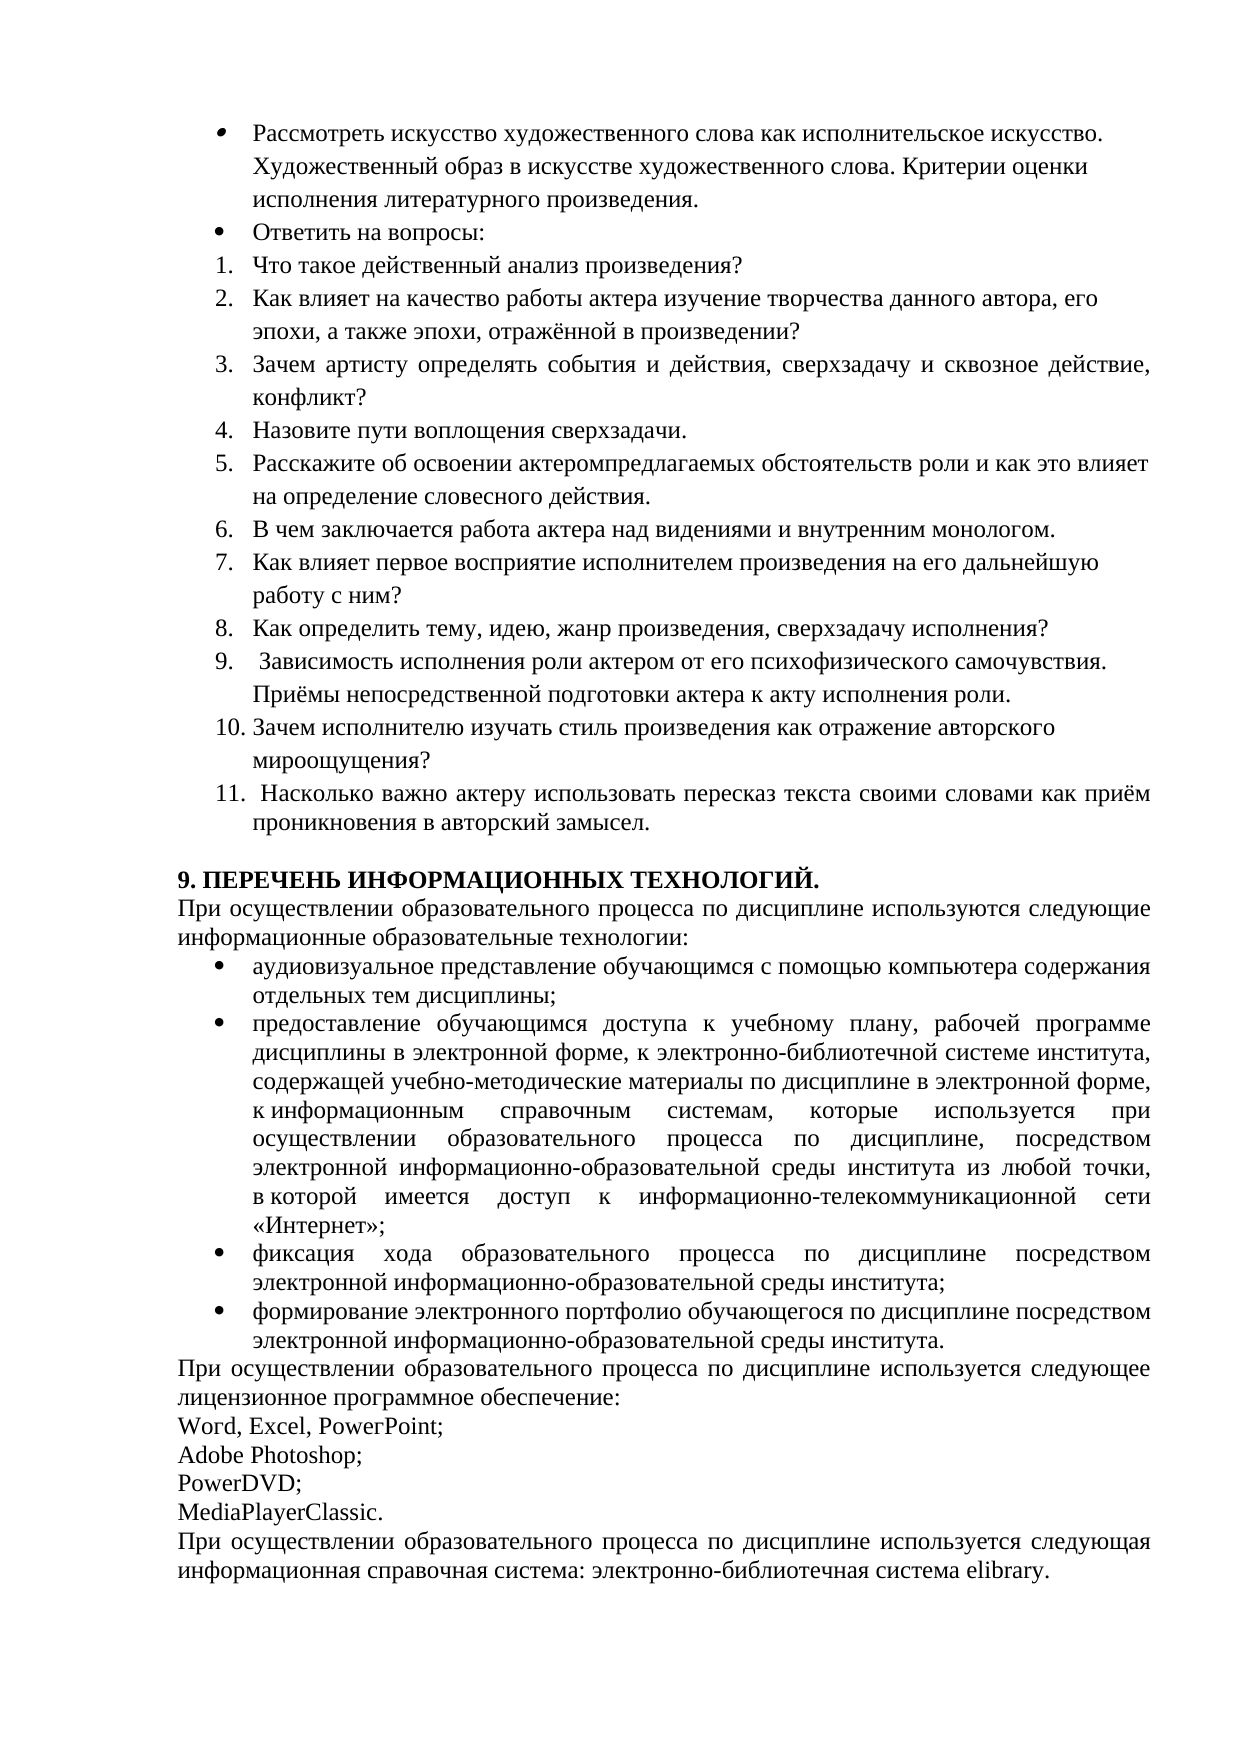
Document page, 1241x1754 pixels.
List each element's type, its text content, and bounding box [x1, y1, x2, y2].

list Зависимость исполнения роли актером от его психофизического самочувствия. Приёмы непосредственной подготовки актера к акту исполнения роли. [215, 646, 1152, 708]
list Как влияет первое восприятие исполнителем произведения на его дальнейшую работу с ним? [215, 547, 1152, 609]
text При осуществлении образовательного процесса по дисциплине используются следующие информационные образовательные технологии: [177, 893, 1152, 951]
text При осуществлении образовательного процесса по дисциплине используется следующее лицензионное программное обеспечение: [177, 1353, 1152, 1411]
list формирование электронного портфолио обучающегося по дисциплине посредством электронной информационно-образовательной среды института. [215, 1296, 1152, 1353]
list Расскажите об освоении актеромпредлагаемых обстоятельств роли и как это влияет на определение словесного действия. [215, 448, 1152, 510]
list Как влияет на качество работы актера изучение творчества данного автора, его эпохи, а также эпохи, отражённой в произведении? [215, 283, 1152, 345]
list фиксация хода образовательного процесса по дисциплине посредством электронной информационно-образовательной среды института; [215, 1238, 1152, 1296]
text Wогd, Ехсеl, PowегРоint; [177, 1411, 1152, 1440]
list В чем заключается работа актера над видениями и внутренним монологом. [215, 514, 1152, 543]
list Назовите пути воплощения сверхзадачи. [215, 415, 1152, 444]
list Что такое действенный анализ произведения? [215, 250, 1152, 279]
text Adobe Photoshop; [177, 1440, 1152, 1468]
list Ответить на вопросы: [215, 217, 1152, 246]
text 9. ПЕРЕЧЕНЬ ИНФОРМАЦИОННЫХ ТЕХНОЛОГИЙ. [177, 865, 1152, 893]
list предоставление обучающимся доступа к учебному плану, рабочей программе дисциплины в электронной форме, к электронно-библиотечной системе института, содержащей учебно-методические материалы по дисциплине в электронной форме, к информационным справочным системам, которые используется при осуществлении образовательного процесса по дисциплине, посредством электронной информационно-образовательной среды института из любой точки, в которой имеется доступ к информационно-телекоммуникационной сети «Интернет»; [215, 1008, 1152, 1238]
text MediaPlayerClassic. [177, 1497, 1152, 1526]
list Зачем артисту определять события и действия, сверхзадачу и сквозное действие, конфликт? [215, 349, 1152, 411]
list аудиовизуальное представление обучающимся с помощью компьютера содержания отдельных тем дисциплины; [215, 951, 1152, 1008]
list Насколько важно актеру использовать пересказ текста своими словами как приём проникновения в авторский замысел. [215, 778, 1152, 836]
list Зачем исполнителю изучать стиль произведения как отражение авторского мироощущения? [215, 712, 1152, 774]
list Рассмотреть искусство художественного слова как исполнительское искусство. Художественный образ в искусстве художественного слова. Критерии оценки исполнения литературного произведения. [215, 118, 1152, 213]
text PowerDVD; [177, 1468, 1152, 1497]
text При осуществлении образовательного процесса по дисциплине используется следующая информационная справочная система: электронно-библиотечная система elibrary. [177, 1526, 1152, 1583]
list Как определить тему, идею, жанр произведения, сверхзадачу исполнения? [215, 613, 1152, 642]
